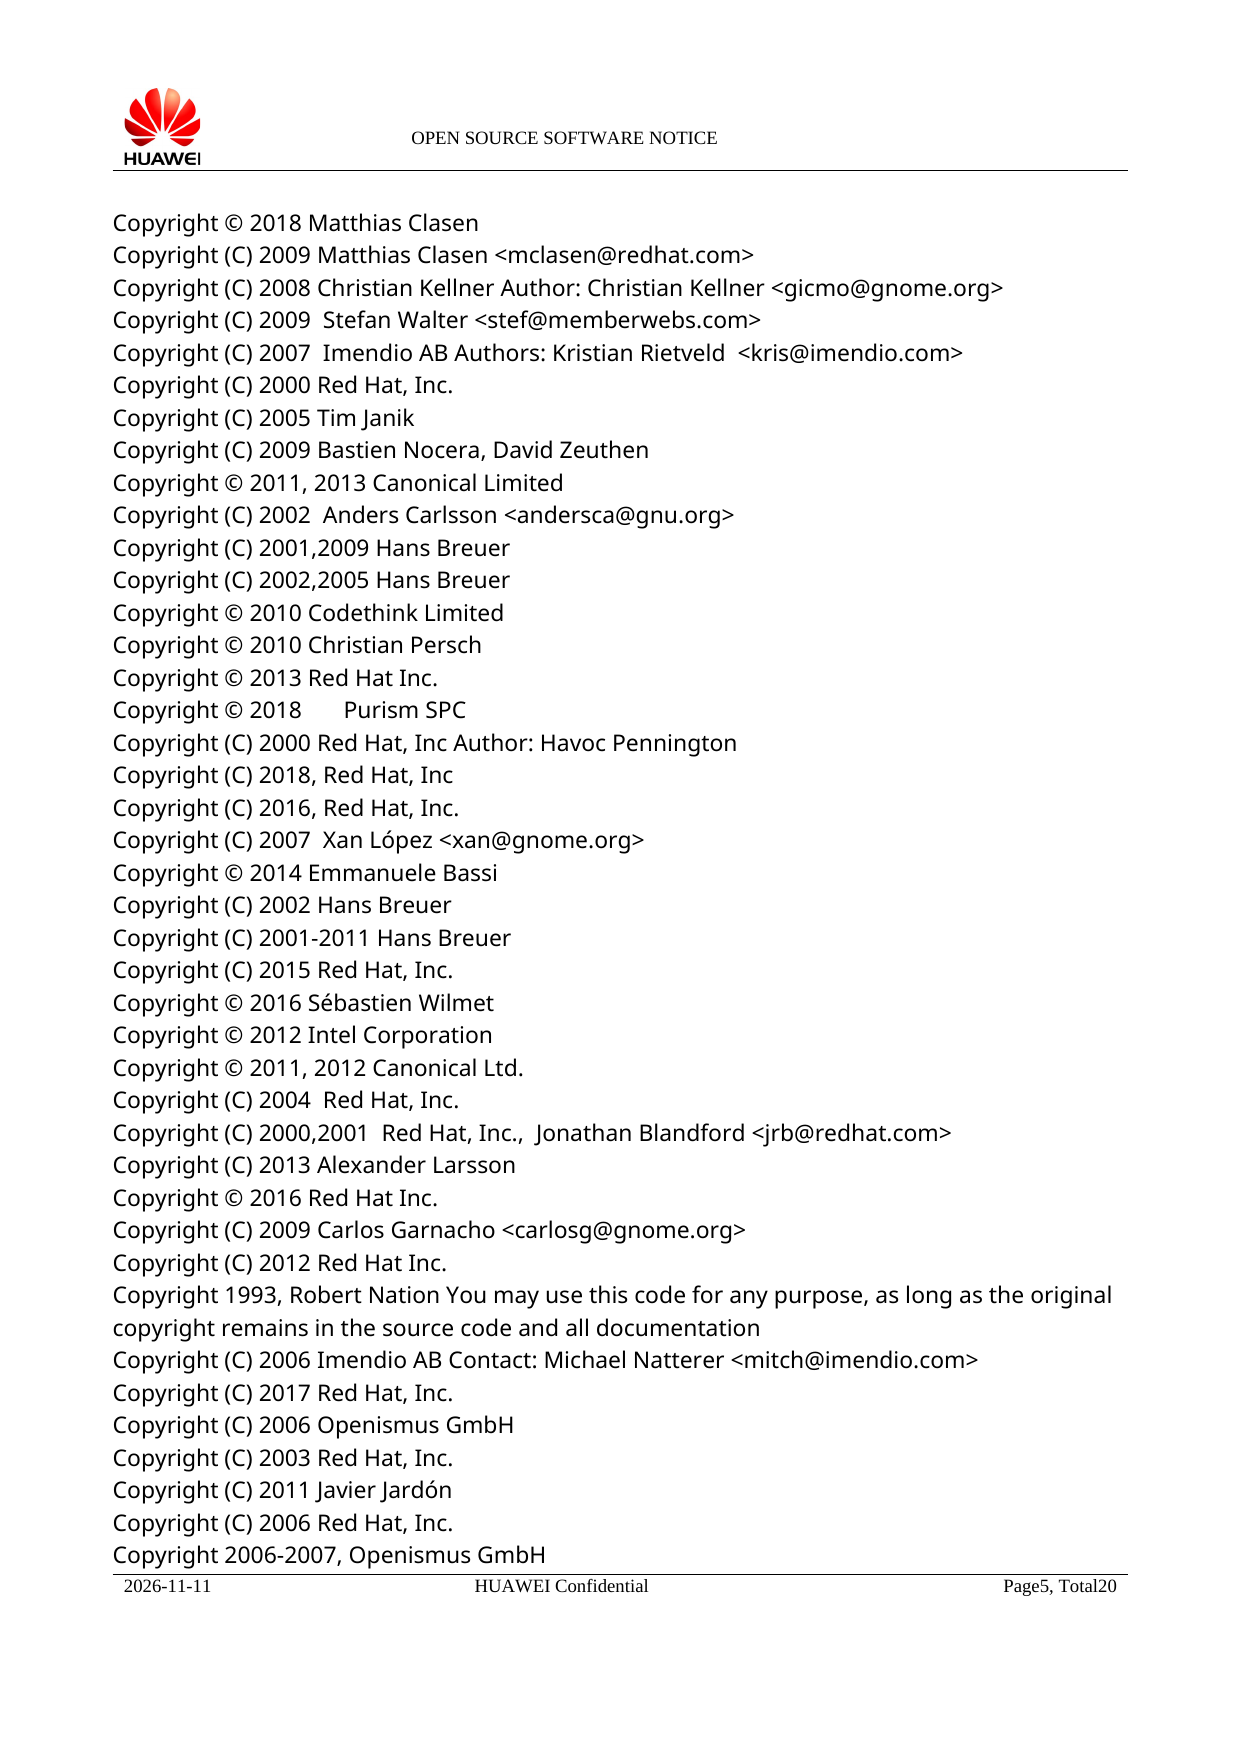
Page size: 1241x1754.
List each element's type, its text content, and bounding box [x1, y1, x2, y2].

picture [124, 88, 201, 165]
